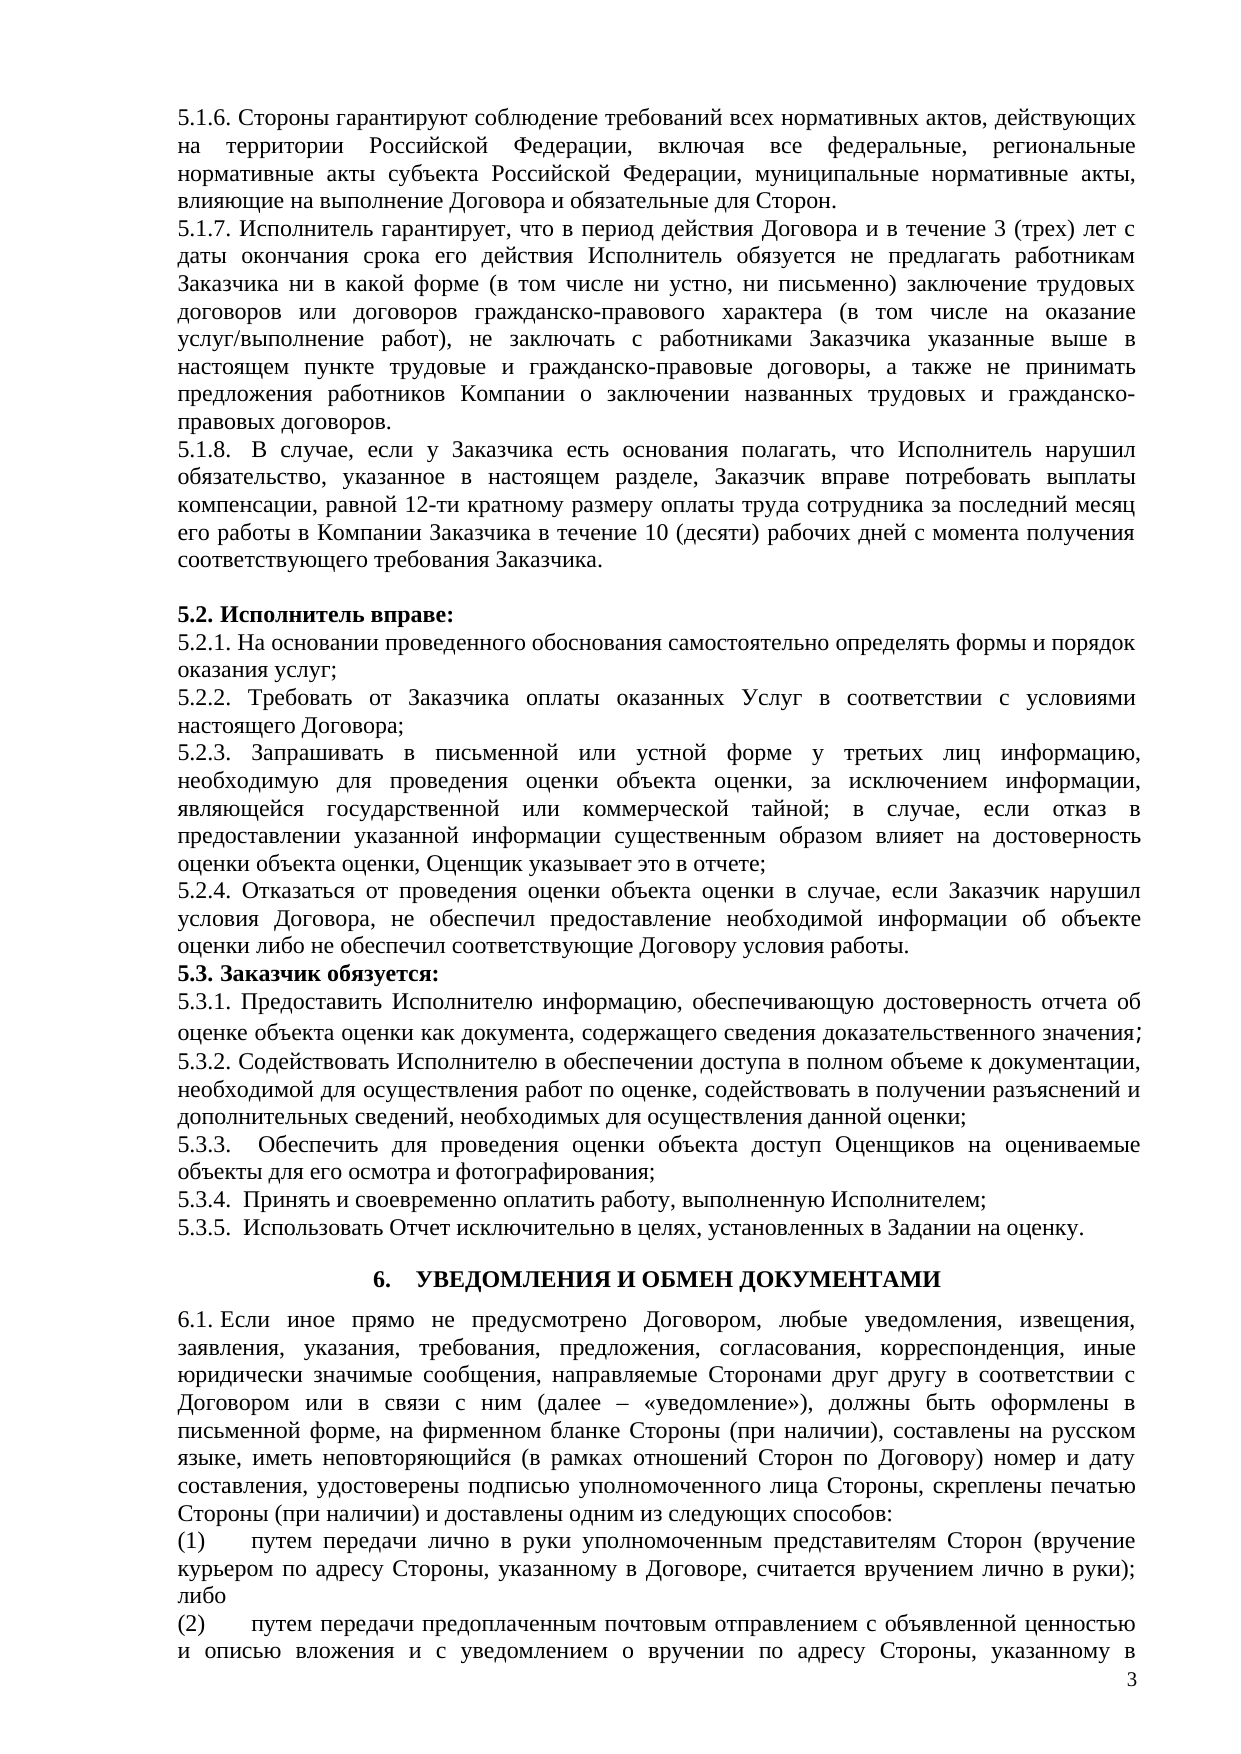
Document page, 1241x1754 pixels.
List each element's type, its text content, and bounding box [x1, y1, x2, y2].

text 5.1.7. Исполнитель гарантирует, что в период действия Договора и в течение 3 (трех) лет с даты окончания срока его действия Исполнитель обязуется не предлагать работникам Заказчика ни в какой форме (в том числе ни устно, ни письменно) заключение трудовых договоров или договоров гражданско-правового характера (в том числе на оказание услуг/выполнение работ), не заключать с работниками Заказчика указанные выше в настоящем пункте трудовые и гражданско-правовые договоры, а также не принимать предложения работников Компании о заключении названных трудовых и гражданско-правовых договоров. [177, 214, 1137, 435]
list Заказчик обязуется: [177, 959, 1137, 987]
text 5.3.3. Обеспечить для проведения оценки объекта доступ Оценщиков на оцениваемые объекты для его осмотра и фотографирования; [177, 1130, 1142, 1185]
text 5.3.4. Принять и своевременно оплатить работу, выполненную Исполнителем; [177, 1185, 1142, 1213]
text 5.1.6. Стороны гарантируют соблюдение требований всех нормативных актов, действующих на территории Российской Федерации, включая все федеральные, региональные нормативные акты субъекта Российской Федерации, муниципальные нормативные акты, влияющие на выполнение Договора и обязательные для Сторон. [177, 103, 1137, 214]
text 5.1.8. В случае, если у Заказчика есть основания полагать, что Исполнитель нарушил обязательство, указанное в настоящем разделе, Заказчик вправе потребовать выплаты компенсации, равной 12-ти кратному размеру оплаты труда сотрудника за последний месяц его работы в Компании Заказчика в течение 10 (десяти) рабочих дней с момента получения соответствующего требования Заказчика. [177, 435, 1137, 573]
text 5.3.5. Использовать Отчет исключительно в целях, установленных в Задании на оценку. [177, 1213, 1142, 1240]
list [177, 1609, 1137, 1664]
text 5.2.1. На основании проведенного обоснования самостоятельно определять формы и порядок оказания услуг; [177, 628, 1137, 683]
list УВЕДОМЛЕНИЯ И ОБМЕН ДОКУМЕНТАМИ [177, 1265, 1137, 1293]
list Исполнитель вправе: [177, 600, 1137, 628]
list путем передачи лично в руки уполномоченным представителям Сторон (вручение курьером по адресу Стороны, указанному в Договоре, считается вручением лично в руки); либо [177, 1526, 1137, 1609]
list Если иное прямо не предусмотрено Договором, любые уведомления, извещения, заявления, указания, требования, предложения, согласования, корреспонденция, иные юридически значимые сообщения, направляемые Сторонами друг другу в соответствии с Договором или в связи с ним (далее – «уведомление»), должны быть оформлены в письменной форме, на фирменном бланке Стороны (при наличии), составлены на русском языке, иметь неповторяющийся (в рамках отношений Сторон по Договору) номер и дату составления, удостоверены подписью уполномоченного лица Стороны, скреплены печатью Стороны (при наличии) и доставлены одним из следующих способов: [177, 1305, 1137, 1526]
text 5.2.2. Требовать от Заказчика оплаты оказанных Услуг в соответствии с условиями настоящего Договора; [177, 683, 1137, 738]
text 5.2.4. Отказаться от проведения оценки объекта оценки в случае, если Заказчик нарушил условия Договора, не обеспечил предоставление необходимой информации об объекте оценки либо не обеспечил соответствующие Договору условия работы. [177, 876, 1142, 959]
text 5.3.1. Предоставить Исполнителю информацию, обеспечивающую достоверность отчета об оценке объекта оценки как документа, содержащего сведения доказательственного значения; 5.3.2. Содействовать Исполнителю в обеспечении доступа в полном объеме к документации, необходимой для осуществления работ по оценке, содействовать в получении разъяснений и дополнительных сведений, необходимых для осуществления данной оценки; [177, 987, 1142, 1130]
text 5.2.3. Запрашивать в письменной или устной форме у третьих лиц информацию, необходимую для проведения оценки объекта оценки, за исключением информации, являющейся государственной или коммерческой тайной; в случае, если отказ в предоставлении указанной информации существенным образом влияет на достоверность оценки объекта оценки, Оценщик указывает это в отчете; [177, 738, 1142, 876]
